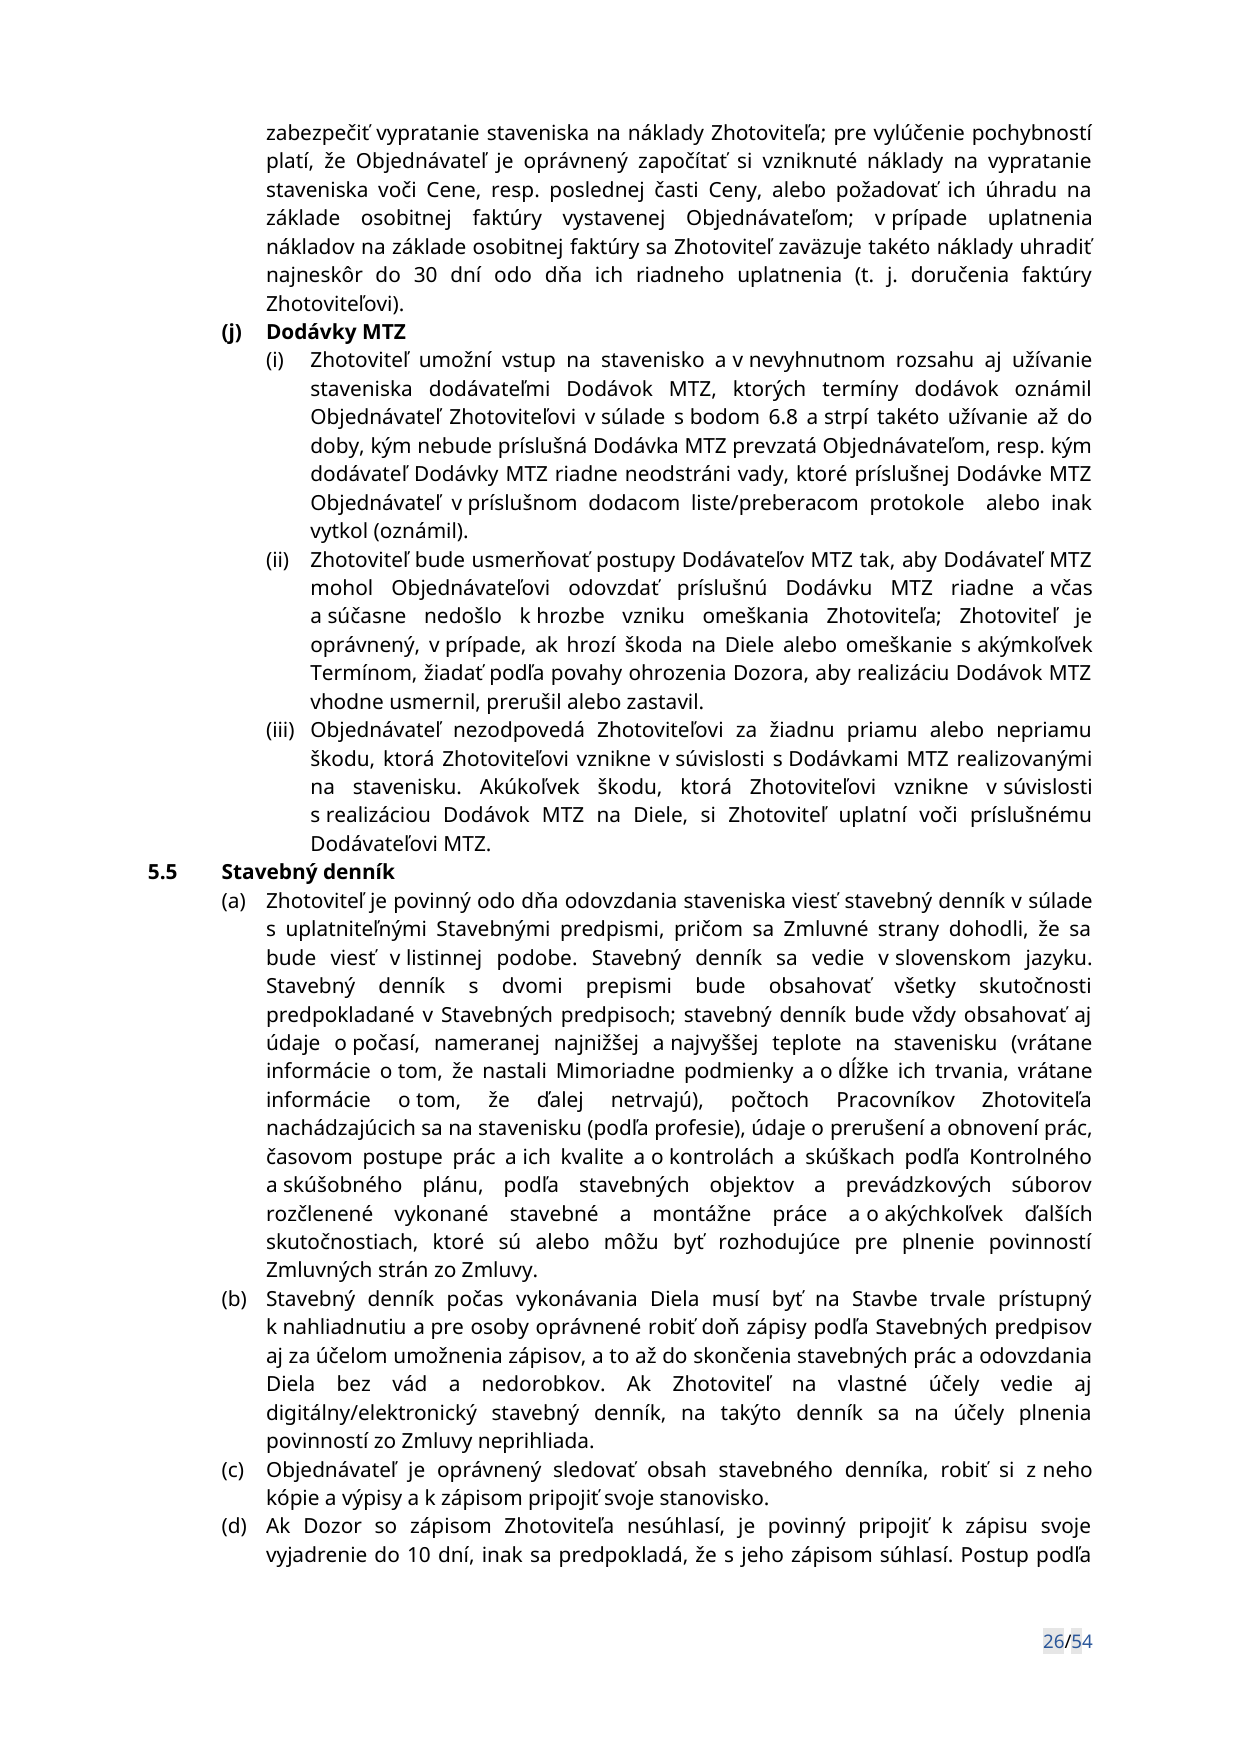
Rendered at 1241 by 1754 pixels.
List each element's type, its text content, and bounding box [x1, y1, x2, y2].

text (a) Zhotoviteľ je povinný odo dňa odovzdania staveniska viesť stavebný denník v súlade s uplatniteľnými Stavebnými predpismi, pričom sa Zmluvné strany dohodli, že sa bude viesť v listinnej podobe. Stavebný denník sa vedie v slovenskom jazyku. Stavebný denník s dvomi prepismi bude obsahovať všetky skutočnosti predpokladané v Stavebných predpisoch; stavebný denník bude vždy obsahovať aj údaje o počasí, nameranej najnižšej a najvyššej teplote na stavenisku (vrátane informácie o tom, že nastali Mimoriadne podmienky a o dĺžke ich trvania, vrátane informácie o tom, že ďalej netrvajú), počtoch Pracovníkov Zhotoviteľa nachádzajúcich sa na stavenisku (podľa profesie), údaje o prerušení a obnovení prác, časovom postupe prác a ich kvalite a o kontrolách a skúškach podľa Kontrolného a skúšobného plánu, podľa stavebných objektov a prevádzkových súborov rozčlenené vykonané stavebné a montážne práce a o akýchkoľvek ďalších skutočnostiach, ktoré sú alebo môžu byť rozhodujúce pre plnenie povinností Zmluvných strán zo Zmluvy. [221, 886, 1093, 1284]
text (b) Stavebný denník počas vykonávania Diela musí byť na Stavbe trvale prístupný k nahliadnutiu a pre osoby oprávnené robiť doň zápisy podľa Stavebných predpisov aj za účelom umožnenia zápisov, a to až do skončenia stavebných prác a odovzdania Diela bez vád a nedorobkov. Ak Zhotoviteľ na vlastné účely vedie aj digitálny/elektronický stavebný denník, na takýto denník sa na účely plnenia povinností zo Zmluvy neprihliada. [221, 1284, 1093, 1455]
text 5.5 Stavebný denník [148, 857, 1093, 886]
text (c) Objednávateľ je oprávnený sledovať obsah stavebného denníka, robiť si z neho kópie a výpisy a k zápisom pripojiť svoje stanovisko. [221, 1455, 1093, 1512]
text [221, 1512, 1093, 1568]
text (i) Zhotoviteľ umožní vstup na stavenisko a v nevyhnutnom rozsahu aj užívanie staveniska dodávateľmi Dodávok MTZ, ktorých termíny dodávok oznámil Objednávateľ Zhotoviteľovi v súlade s bodom 6.8 a strpí takéto užívanie až do doby, kým nebude príslušná Dodávka MTZ prevzatá Objednávateľom, resp. kým dodávateľ Dodávky MTZ riadne neodstráni vady, ktoré príslušnej Dodávke MTZ Objednávateľ v príslušnom dodacom liste/preberacom protokole alebo inak vytkol (oznámil). [266, 346, 1093, 545]
text (iii) Objednávateľ nezodpovedá Zhotoviteľovi za žiadnu priamu alebo nepriamu škodu, ktorá Zhotoviteľovi vznikne v súvislosti s Dodávkami MTZ realizovanými na stavenisku. Akúkoľvek škodu, ktorá Zhotoviteľovi vznikne v súvislosti s realizáciou Dodávok MTZ na Diele, si Zhotoviteľ uplatní voči príslušnému Dodávateľovi MTZ. [266, 715, 1093, 857]
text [221, 118, 1093, 317]
text (ii) Zhotoviteľ bude usmerňovať postupy Dodávateľov MTZ tak, aby Dodávateľ MTZ mohol Objednávateľovi odovzdať príslušnú Dodávku MTZ riadne a včas a súčasne nedošlo k hrozbe vzniku omeškania Zhotoviteľa; Zhotoviteľ je oprávnený, v prípade, ak hrozí škoda na Diele alebo omeškanie s akýmkoľvek Termínom, žiadať podľa povahy ohrozenia Dozora, aby realizáciu Dodávok MTZ vhodne usmernil, prerušil alebo zastavil. [266, 545, 1093, 715]
text (j) Dodávky MTZ [221, 317, 1093, 346]
